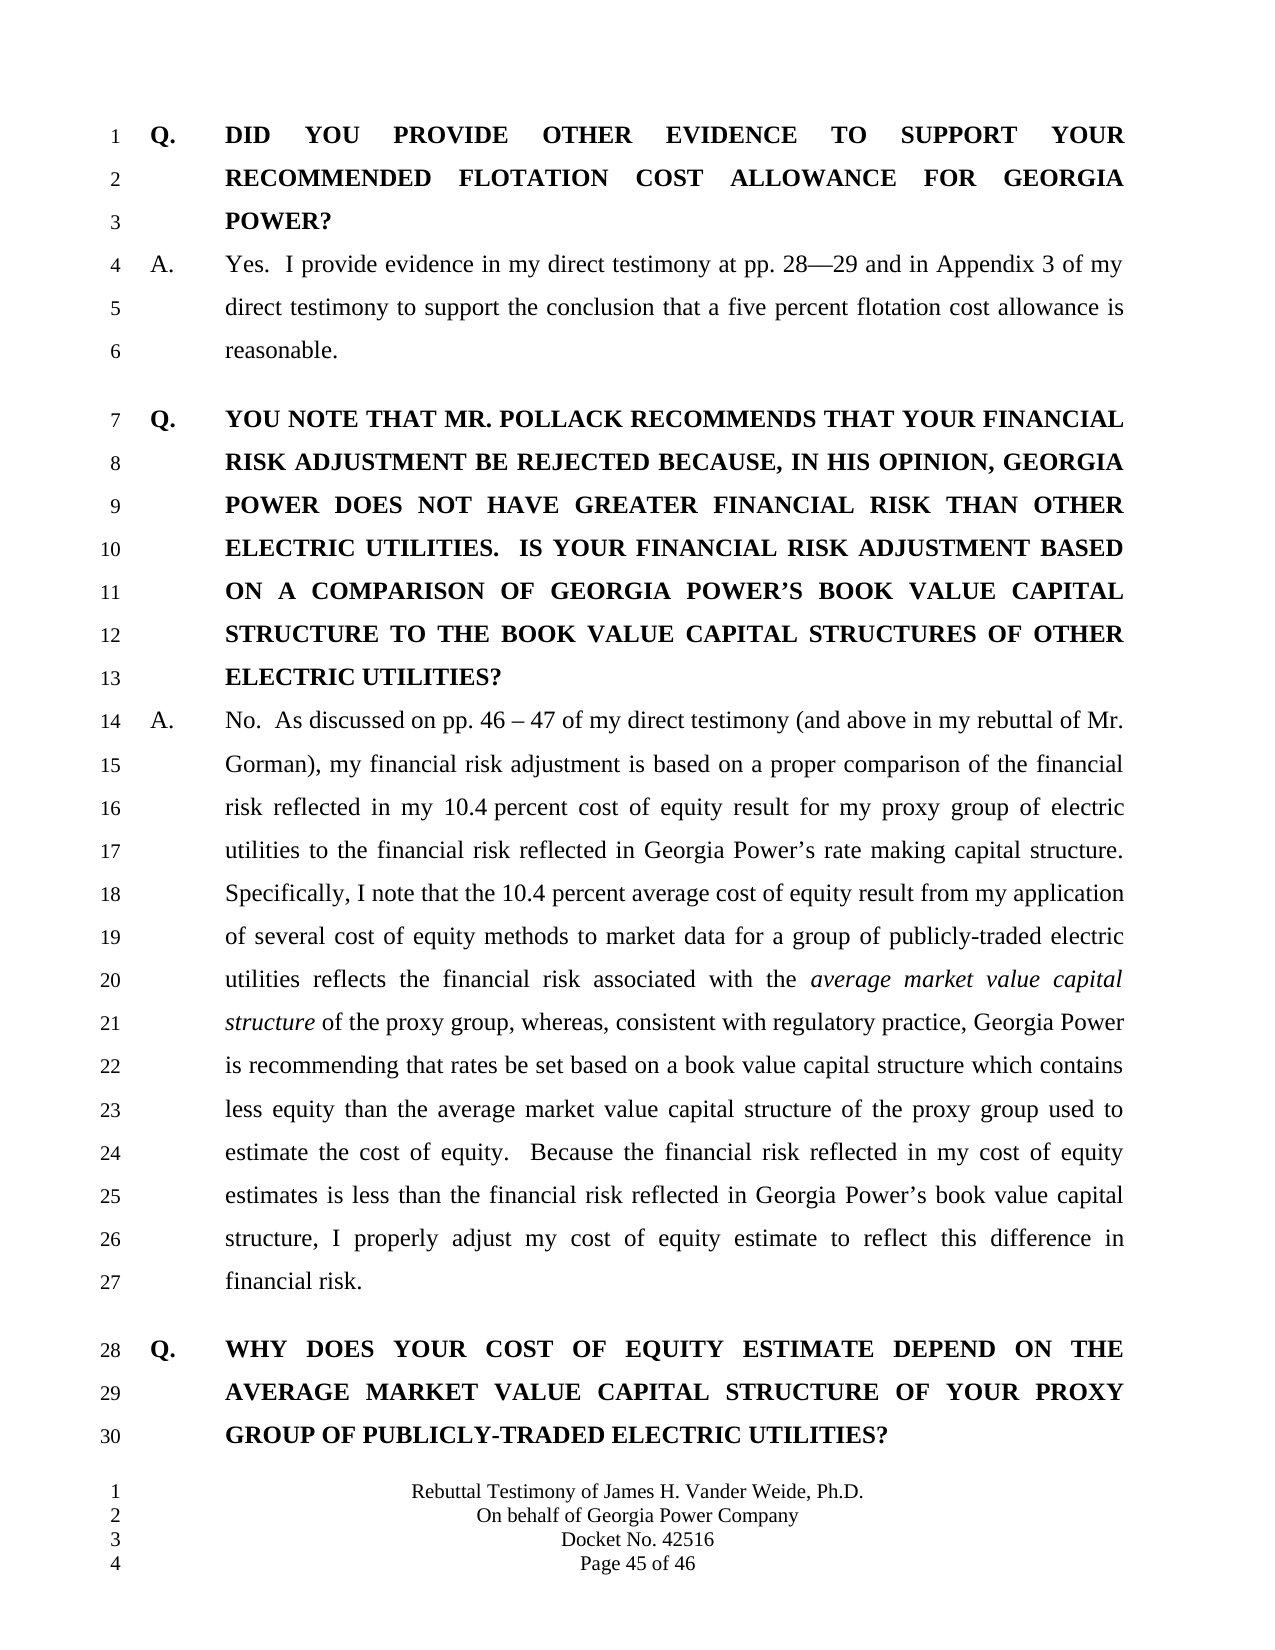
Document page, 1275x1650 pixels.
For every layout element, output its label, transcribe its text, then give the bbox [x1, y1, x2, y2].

text Q. You note that Mr. Pollack recommends that your financial risk adjustment be rejected because, in his opinion, Georgia Power does not have greater financial risk than other electric utilities. is your financial risk adjustment based on a comparison of Georgia Power’s book value capital structure to the book value capital structures of other electric utilities? [150, 404, 1125, 691]
text Q. Did you provide other evidence to support your recommended flotation cost allowance for Georgia Power? [150, 120, 1125, 235]
text Q. Why does your cost of equity estimate depend on the average market value capital structure of your proxy group of publicly-traded electric utilities? [150, 1334, 1125, 1449]
text A. Yes. I provide evidence in my direct testimony at pp. 28––29 and in Appendix 3 of my direct testimony to support the conclusion that a five percent flotation cost allowance is reasonable. [150, 249, 1125, 364]
text A. No. As discussed on pp. 46 – 47 of my direct testimony (and above in my rebuttal of Mr. Gorman), my financial risk adjustment is based on a proper comparison of the financial risk reflected in my 10.4 percent cost of equity result for my proxy group of electric utilities to the financial risk reflected in Georgia Power’s rate making capital structure. Specifically, I note that the 10.4 percent average cost of equity result from my application of several cost of equity methods to market data for a group of publicly-traded electric utilities reflects the financial risk associated with the average market value capital structure of the proxy group, whereas, consistent with regulatory practice, Georgia Power is recommending that rates be set based on a book value capital structure which contains less equity than the average market value capital structure of the proxy group used to estimate the cost of equity. Because the financial risk reflected in my cost of equity estimates is less than the financial risk reflected in Georgia Power’s book value capital structure, I properly adjust my cost of equity estimate to reflect this difference in financial risk. [150, 706, 1125, 1295]
